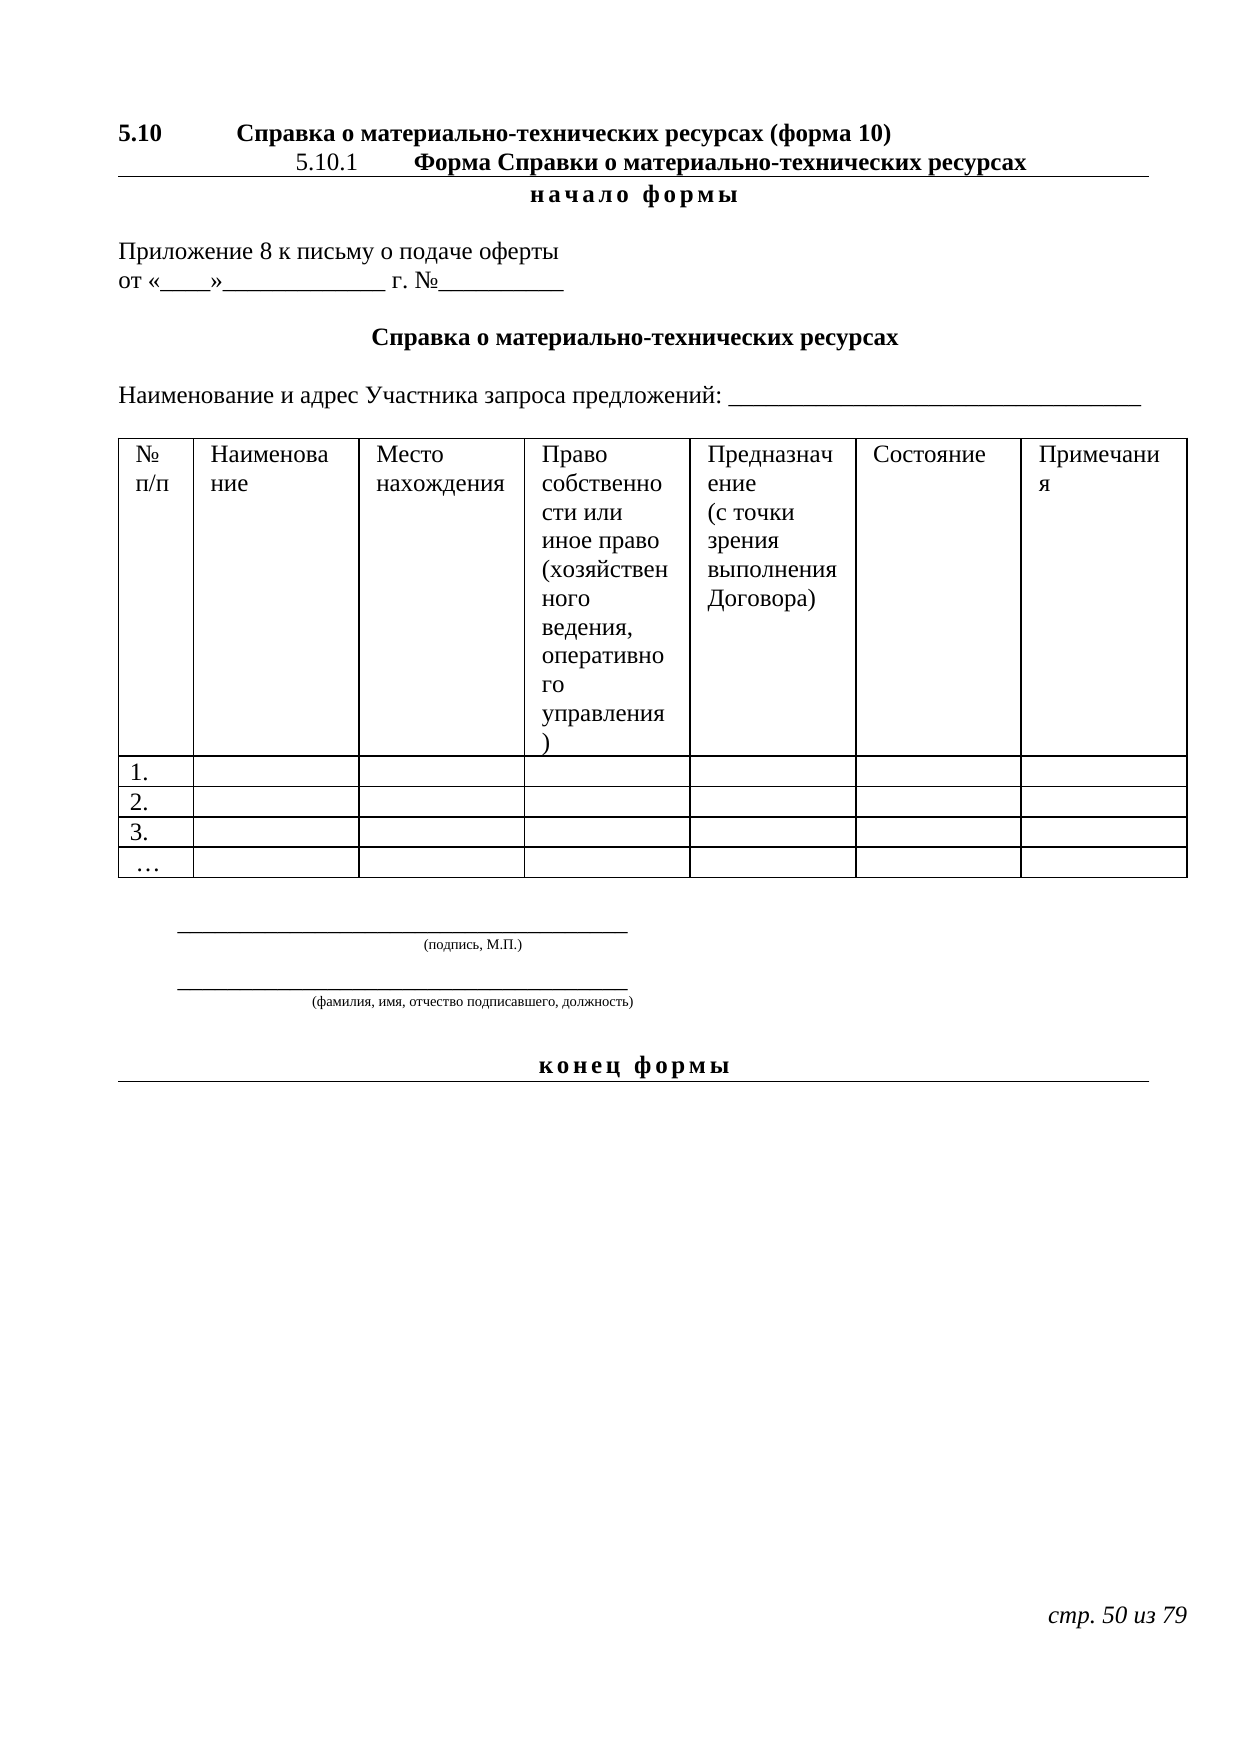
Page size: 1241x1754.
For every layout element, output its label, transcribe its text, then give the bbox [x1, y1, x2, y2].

table_cell [691, 818, 855, 846]
table_cell [194, 757, 358, 786]
table_header Примечания [1022, 439, 1186, 755]
subtitle Справка о материально-технических ресурсах (форма 10) [118, 118, 1152, 147]
text Приложение 8 к письму о подаче оферты от «____»_____________ г. №__________ [118, 236, 1152, 294]
table_cell … [119, 848, 193, 877]
text начало формы [118, 177, 1149, 207]
table_cell [194, 787, 358, 816]
table_cell [857, 818, 1020, 846]
table_cell [525, 818, 689, 846]
table_header Право собственности или иное право (хозяйственного ведения, оперативного управления) [525, 439, 689, 755]
table_cell [119, 757, 193, 786]
table_cell [194, 818, 358, 846]
table_cell [360, 757, 524, 786]
table_cell [1022, 757, 1186, 786]
table_header Состояние [857, 439, 1020, 755]
table_cell [525, 757, 689, 786]
text конец формы [118, 1051, 1149, 1081]
text Справка о материально-технических ресурсах [118, 322, 1152, 351]
table_cell [525, 848, 689, 877]
table_cell [691, 757, 855, 786]
table_cell [119, 818, 193, 846]
table_cell [691, 848, 855, 877]
table_cell [857, 787, 1020, 816]
table_cell [360, 787, 524, 816]
table_cell [194, 848, 358, 877]
text ____________________________________ [118, 907, 1152, 936]
table_cell [119, 787, 193, 816]
table_cell [525, 787, 689, 816]
table_cell [1022, 848, 1186, 877]
table_header Предназначение (с точки зрения выполнения Договора) [691, 439, 855, 755]
table_cell [1022, 787, 1186, 816]
table_header Наименование [194, 439, 358, 755]
table_cell [857, 848, 1020, 877]
text (фамилия, имя, отчество подписавшего, должность) [118, 993, 768, 1022]
text ____________________________________ [118, 964, 1152, 993]
table_cell [360, 848, 524, 877]
text (подпись, М.П.) [118, 936, 768, 964]
table_header Место нахождения [360, 439, 524, 755]
table_cell [691, 787, 855, 816]
table_cell [360, 818, 524, 846]
table_cell [1022, 818, 1186, 846]
table_cell [857, 757, 1020, 786]
text Форма Справки о материально-технических ресурсах [236, 147, 1152, 176]
table_header № п/п [119, 439, 193, 755]
text Наименование и адрес Участника запроса предложений: _________________________________ [118, 380, 1152, 409]
